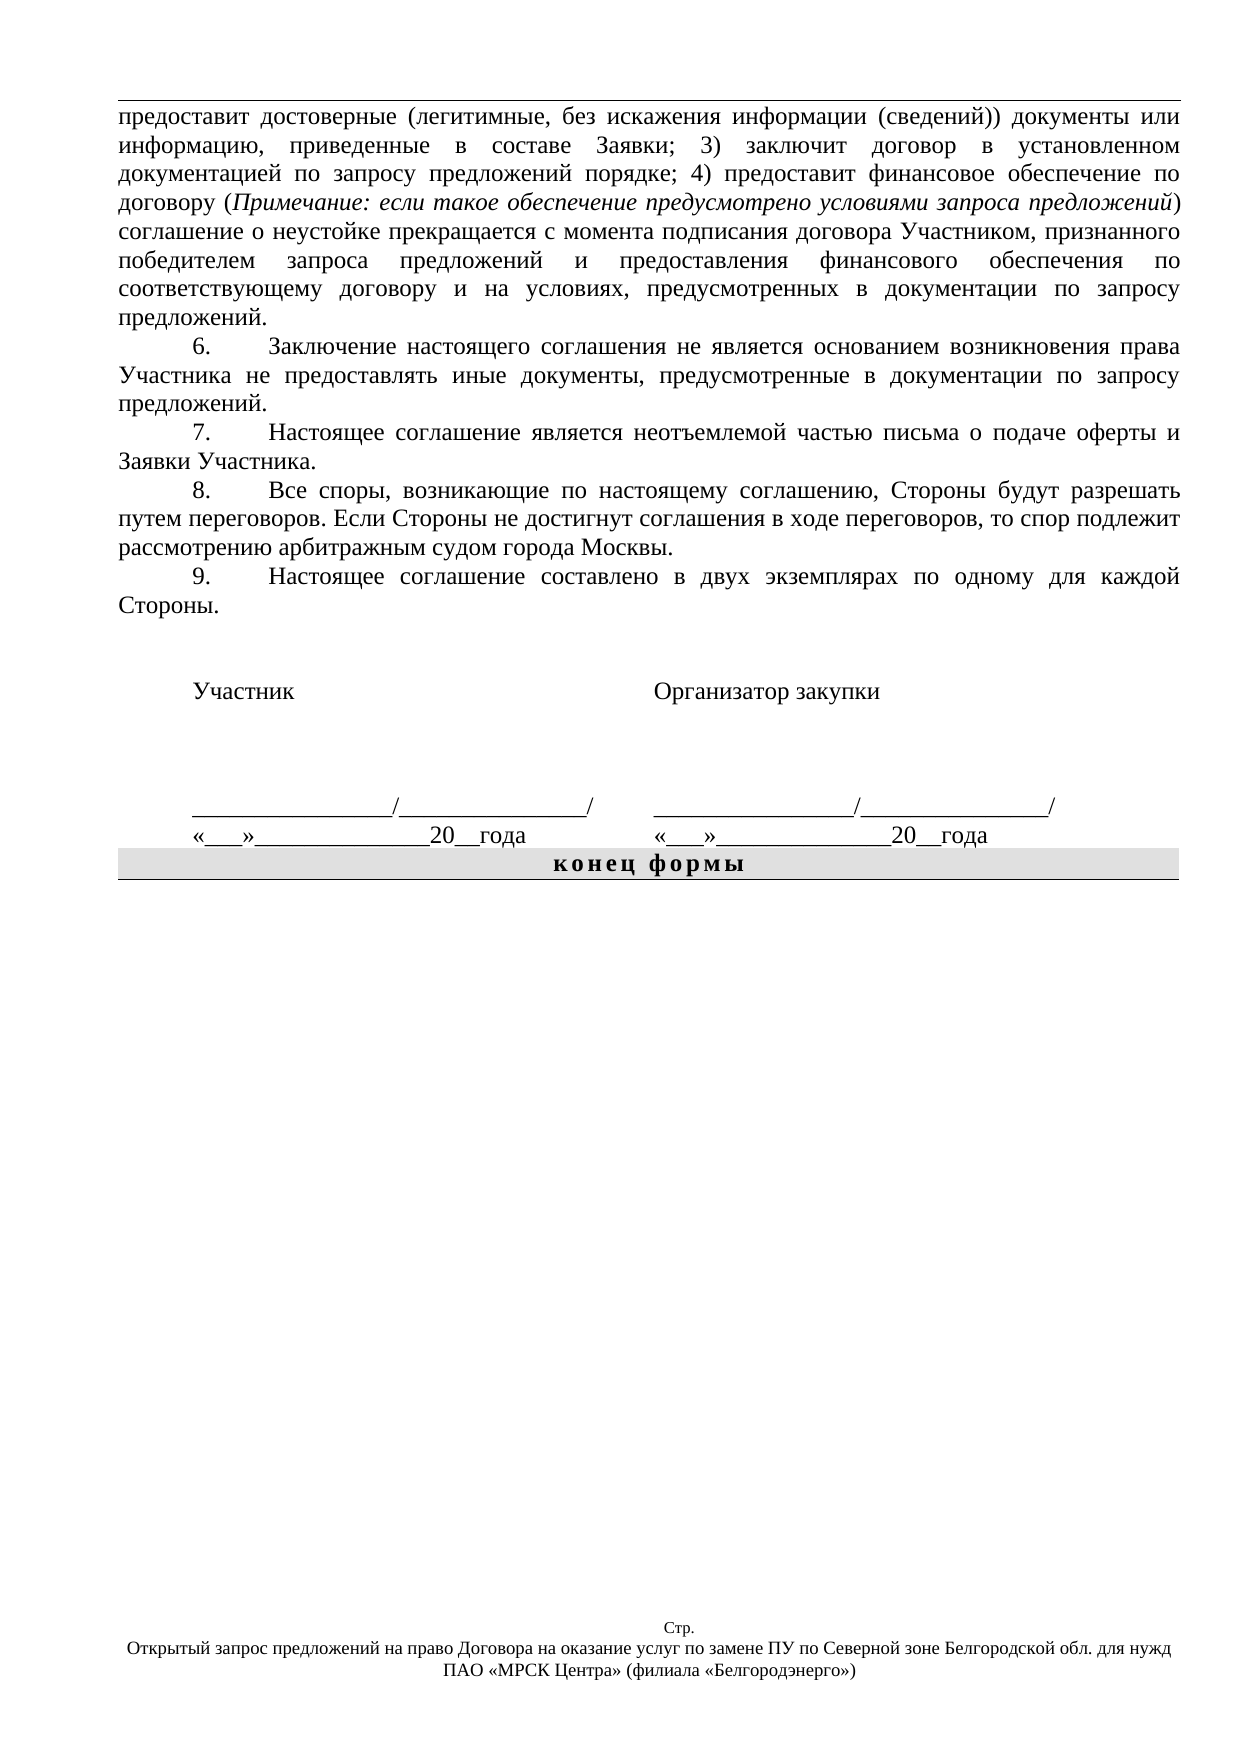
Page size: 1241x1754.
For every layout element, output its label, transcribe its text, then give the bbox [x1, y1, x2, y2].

list Настоящее соглашение составлено в двух экземплярах по одному для каждой Стороны. [118, 561, 1181, 618]
table_cell ________________/_______________/ «___»______________20__года [181, 705, 642, 848]
list Все споры, возникающие по настоящему соглашению, Стороны будут разрешать путем переговоров. Если Стороны не достигнут соглашения в ходе переговоров, то спор подлежит рассмотрению арбитражным судом города Москвы. [118, 475, 1181, 561]
list Настоящее соглашение является неотъемлемой частью письма о подаче оферты и Заявки Участника. [118, 417, 1181, 475]
table_header Участник [181, 676, 642, 705]
table_cell ________________/_______________/ «___»______________20__года [643, 705, 1104, 848]
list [118, 101, 1181, 331]
table_header Организатор закупки [643, 676, 1104, 705]
text конец формы [118, 848, 1179, 879]
list Заключение настоящего соглашения не является основанием возникновения права Участника не предоставлять иные документы, предусмотренные в документации по запросу предложений. [118, 331, 1181, 417]
